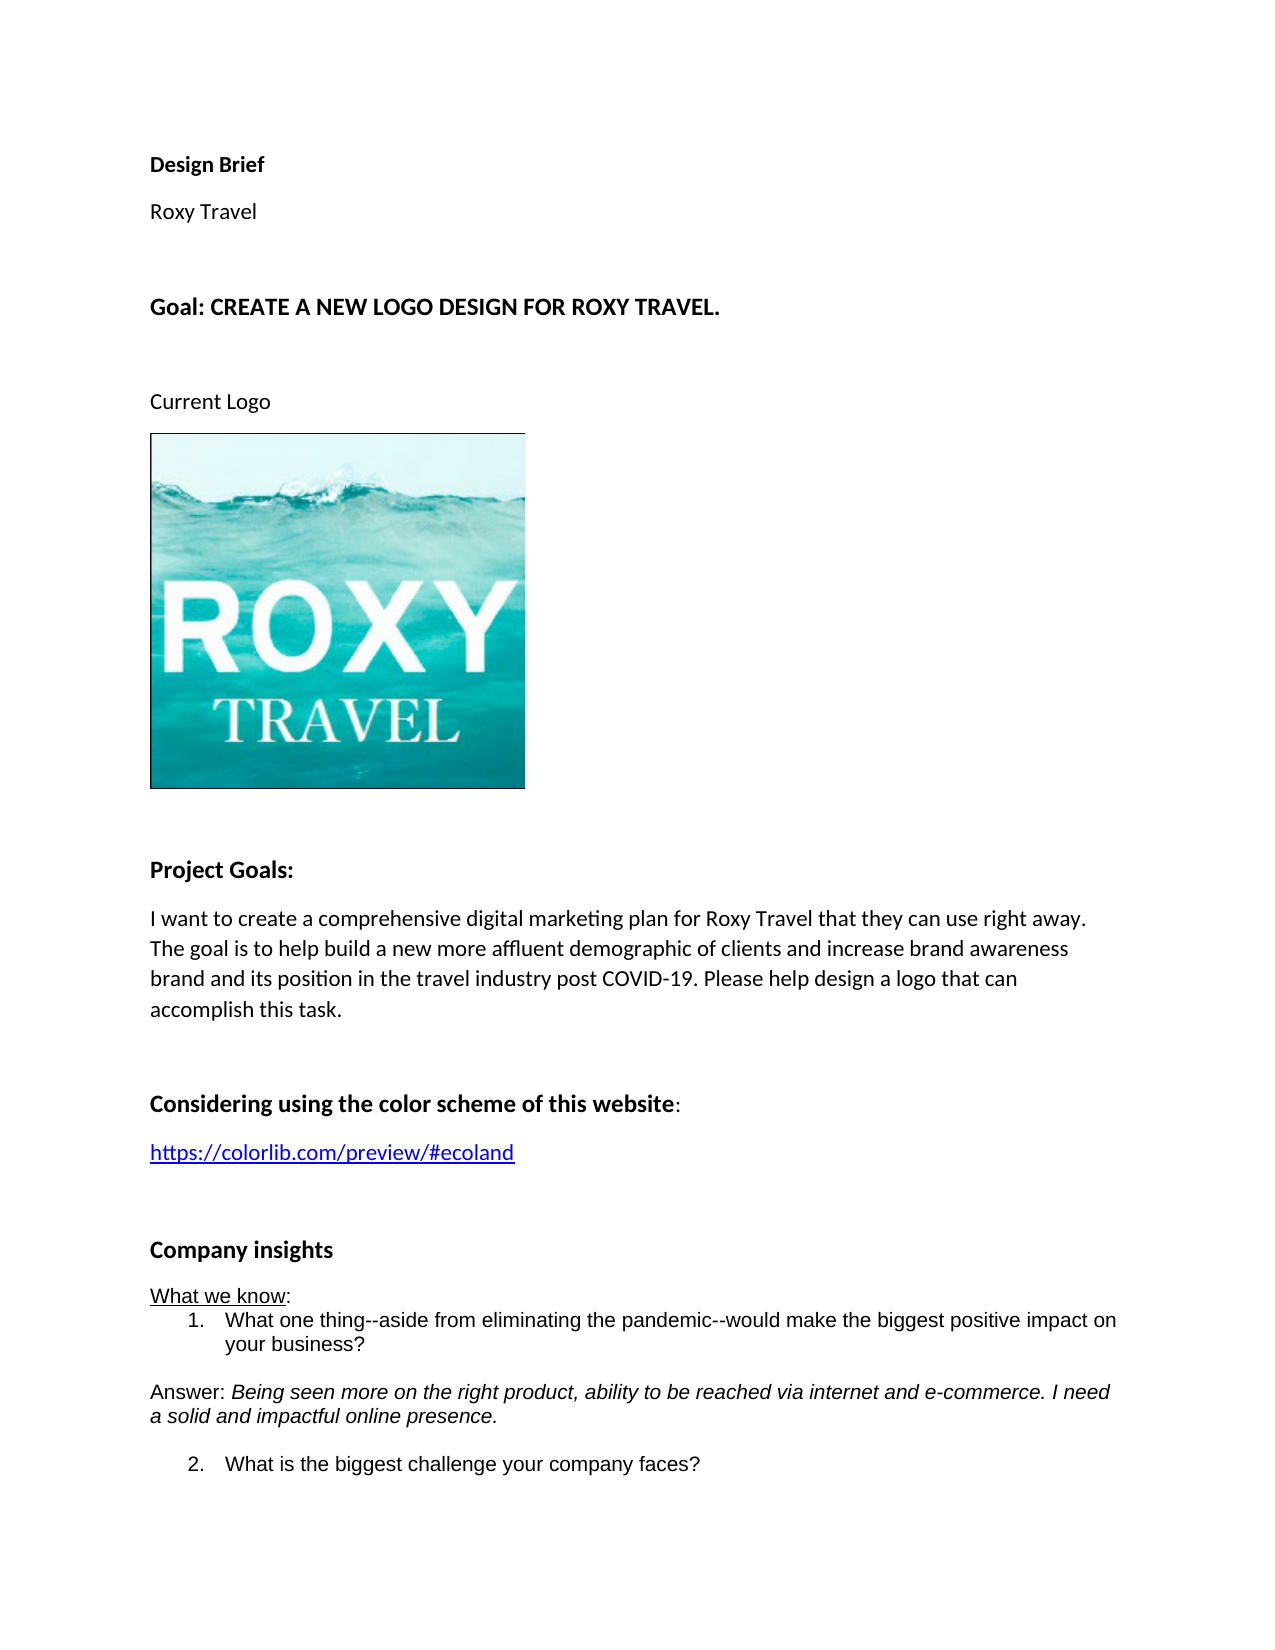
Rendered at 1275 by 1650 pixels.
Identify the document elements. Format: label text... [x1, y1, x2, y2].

text Design Brief [150, 150, 1125, 178]
text I want to create a comprehensive digital marketing plan for Roxy Travel that they can use right away. The goal is to help build a new more affluent demographic of clients and increase brand awareness brand and its position in the travel industry post COVID-19. Please help design a logo that can accomplish this task. [150, 904, 1125, 1023]
text Roxy Travel [150, 197, 1125, 225]
text What we know: [150, 1284, 1125, 1308]
text Company insights [150, 1234, 1125, 1265]
picture [150, 433, 525, 789]
text Current Logo [150, 387, 1125, 415]
text Goal: CREATE A NEW LOGO DESIGN FOR ROXY TRAVEL. [150, 291, 1125, 321]
text Answer: Being seen more on the right product, ability to be reached via internet and e-commerce. I need a solid and impactful online presence. [150, 1380, 1125, 1428]
text https://colorlib.com/preview/#ecoland [150, 1138, 1125, 1166]
text Project Goals: [150, 854, 1125, 885]
text Considering using the color scheme of this website: [150, 1088, 1125, 1119]
list What one thing--aside from eliminating the pandemic--would make the biggest positive impact on your business? [187, 1308, 1125, 1356]
list What is the biggest challenge your company faces? [187, 1452, 1125, 1476]
